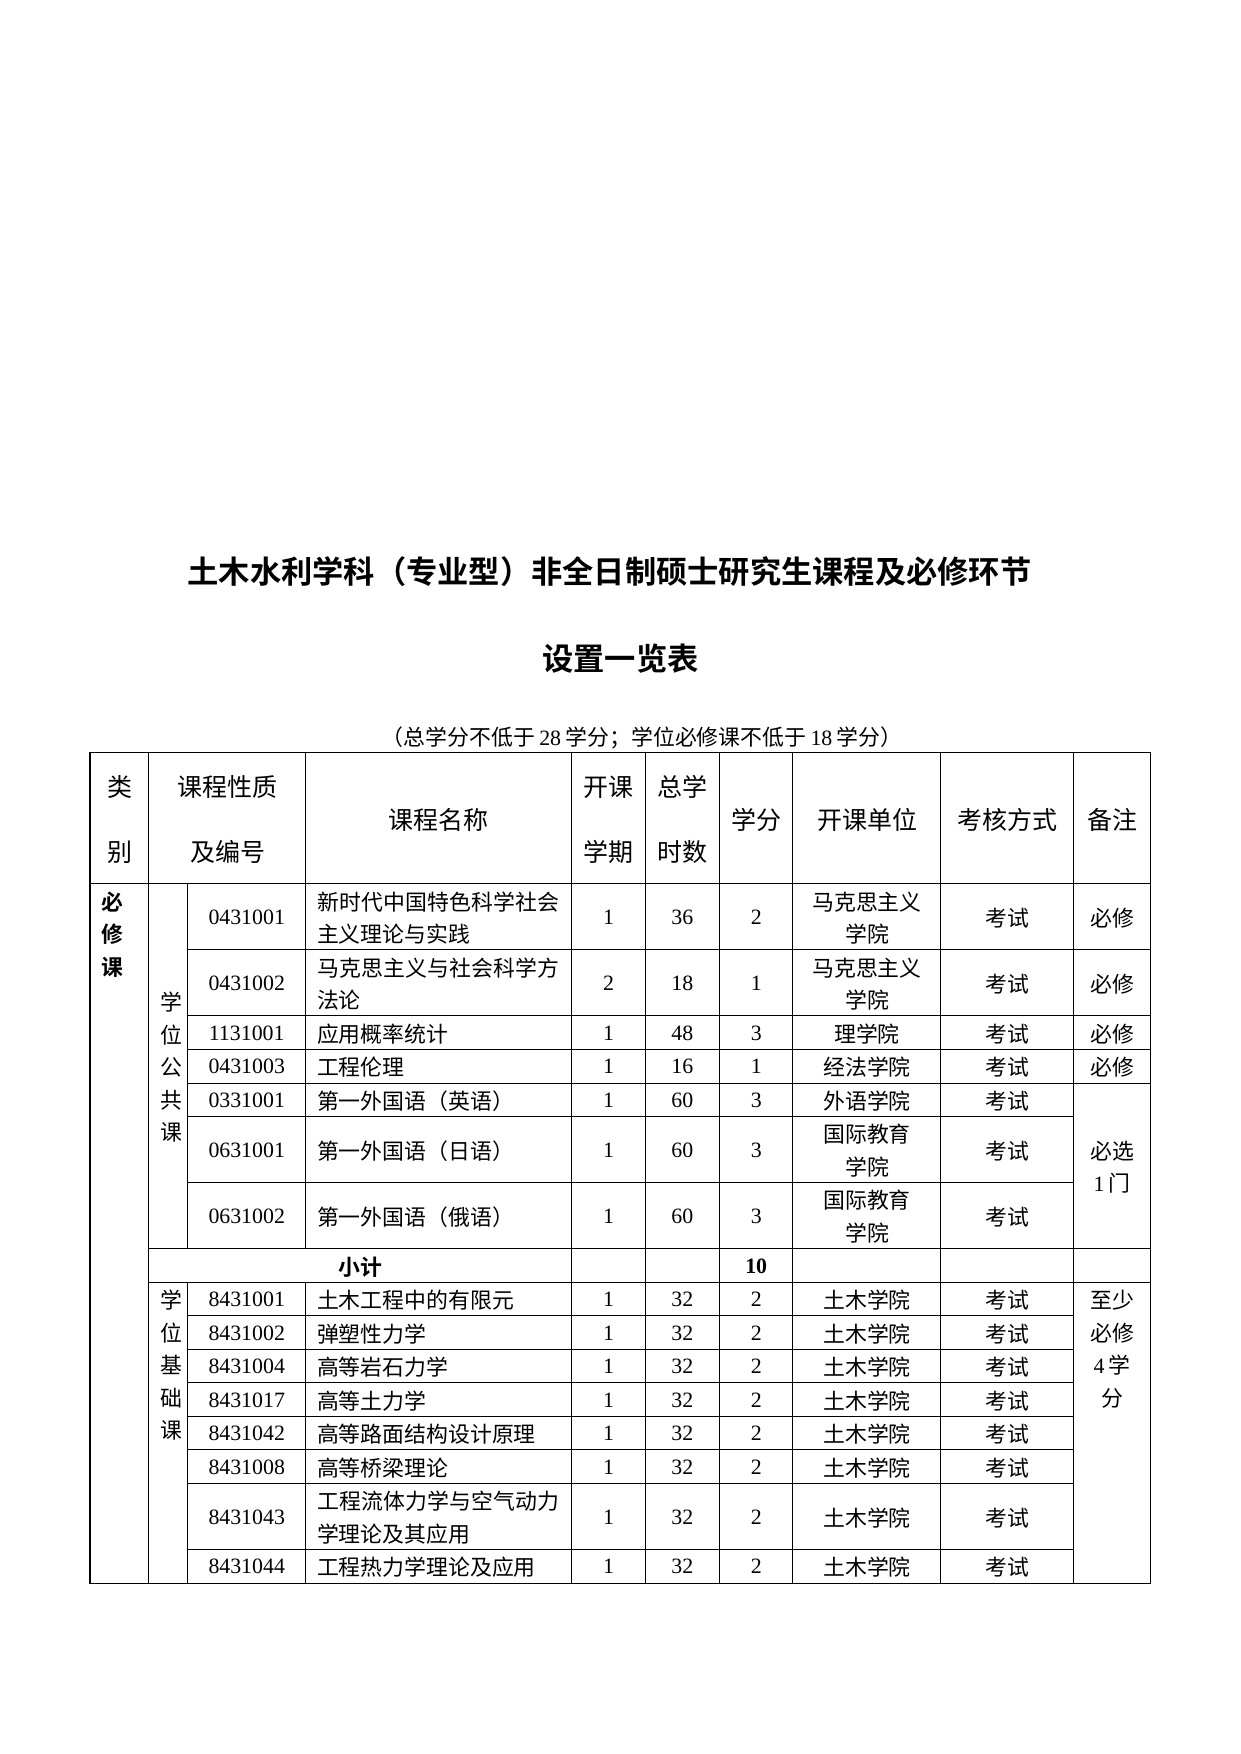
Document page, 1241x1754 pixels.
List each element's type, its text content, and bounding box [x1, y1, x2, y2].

table_cell 1 [572, 1450, 645, 1483]
table_cell [572, 1249, 645, 1282]
table_cell 国际教育 学院 [793, 1183, 940, 1248]
table_cell [793, 1249, 940, 1282]
table_cell 1 [572, 1417, 645, 1449]
table_cell 0431001 [188, 884, 305, 949]
table_cell 1 [572, 1316, 645, 1349]
table_cell 32 [646, 1450, 719, 1483]
table_cell 1 [572, 1016, 645, 1049]
table_cell 1 [572, 1550, 645, 1582]
table_cell 1 [572, 1050, 645, 1082]
table_cell 高等桥梁理论 [306, 1450, 571, 1483]
table_cell 考试 [941, 950, 1073, 1015]
table_cell 新时代中国特色科学社会主义理论与实践 [306, 884, 571, 949]
table_cell 小计 [149, 1249, 571, 1282]
table_cell 36 [646, 884, 719, 949]
text （总学分不低于28学分；学位必修课不低于18学分） [187, 720, 1053, 752]
table_cell 8431002 [188, 1316, 305, 1349]
table_cell 8431004 [188, 1350, 305, 1382]
table_cell 32 [646, 1484, 719, 1549]
table_cell 32 [646, 1417, 719, 1449]
table_cell 必修课 [91, 884, 148, 1582]
table_cell 8431044 [188, 1550, 305, 1582]
table_cell 工程伦理 [306, 1050, 571, 1082]
table_cell 48 [646, 1016, 719, 1049]
table_cell 10 [720, 1249, 792, 1282]
table_cell 32 [646, 1383, 719, 1416]
table_cell 考试 [941, 1050, 1073, 1082]
table_cell 必修 [1074, 950, 1150, 1015]
table_cell 第一外国语（俄语） [306, 1183, 571, 1248]
table_cell 1 [572, 1283, 645, 1315]
table_cell 1 [572, 1383, 645, 1416]
table_cell 考试 [941, 1016, 1073, 1049]
table_cell 18 [646, 950, 719, 1015]
table_cell 8431008 [188, 1450, 305, 1483]
table_cell 弹塑性力学 [306, 1316, 571, 1349]
table_cell 土木学院 [793, 1484, 940, 1549]
table_cell 土木工程中的有限元 [306, 1283, 571, 1315]
table_cell 0331001 [188, 1084, 305, 1116]
table_cell 高等岩石力学 [306, 1350, 571, 1382]
table_cell 高等路面结构设计原理 [306, 1417, 571, 1449]
table_cell 考试 [941, 1417, 1073, 1449]
table_cell 1 [572, 1484, 645, 1549]
table_cell 0631002 [188, 1183, 305, 1248]
table_cell 土木学院 [793, 1550, 940, 1582]
table_cell 16 [646, 1050, 719, 1082]
table_cell 土木学院 [793, 1283, 940, 1315]
table_cell 2 [720, 1550, 792, 1582]
text 设置一览表 [187, 624, 1053, 689]
table_cell 1131001 [188, 1016, 305, 1049]
table_cell 8431017 [188, 1383, 305, 1416]
table_cell 60 [646, 1183, 719, 1248]
table_cell 学位公共课 [149, 884, 187, 1248]
table_cell 应用概率统计 [306, 1016, 571, 1049]
table_cell 1 [572, 1350, 645, 1382]
table_cell 0631001 [188, 1117, 305, 1182]
table_cell 2 [720, 1350, 792, 1382]
table_header 开课学期 [572, 753, 645, 883]
table_cell 马克思主义与社会科学方法论 [306, 950, 571, 1015]
table_cell 1 [572, 1117, 645, 1182]
table_cell 工程热力学理论及应用 [306, 1550, 571, 1582]
table_header 类别 [91, 753, 148, 883]
table_cell 土木学院 [793, 1350, 940, 1382]
text 土木水利学科（专业型）非全日制硕士研究生课程及必修环节 [187, 537, 1053, 602]
table_cell 3 [720, 1183, 792, 1248]
table_header 课程名称 [306, 753, 571, 883]
table_cell 1 [572, 1183, 645, 1248]
table_cell 必修 [1074, 1016, 1150, 1049]
table_cell 土木学院 [793, 1316, 940, 1349]
table_cell 外语学院 [793, 1084, 940, 1116]
table_cell 1 [572, 1084, 645, 1116]
table_cell 2 [720, 1484, 792, 1549]
table_cell 3 [720, 1084, 792, 1116]
table_header 考核方式 [941, 753, 1073, 883]
table_cell 理学院 [793, 1016, 940, 1049]
table_cell 必修 [1074, 884, 1150, 949]
table_cell 第一外国语（英语） [306, 1084, 571, 1116]
table_cell 8431042 [188, 1417, 305, 1449]
table_cell 考试 [941, 1484, 1073, 1549]
table_cell 2 [720, 1316, 792, 1349]
table_cell 60 [646, 1084, 719, 1116]
table_cell 土木学院 [793, 1450, 940, 1483]
table_cell 32 [646, 1316, 719, 1349]
table_cell 1 [720, 1050, 792, 1082]
table_cell 第一外国语（日语） [306, 1117, 571, 1182]
table_cell [1074, 1249, 1150, 1282]
table_cell 2 [720, 1417, 792, 1449]
table_cell 考试 [941, 1550, 1073, 1582]
table_cell 1 [720, 950, 792, 1015]
table_header 总学时数 [646, 753, 719, 883]
table_cell 至少必修 4学分 [1074, 1283, 1150, 1582]
table_cell 8431001 [188, 1283, 305, 1315]
table_header 课程性质 及编号 [149, 753, 305, 883]
table_cell 考试 [941, 1183, 1073, 1248]
table_header 开课单位 [793, 753, 940, 883]
table_cell 2 [720, 884, 792, 949]
table_cell 考试 [941, 1350, 1073, 1382]
table_cell 必选1门 [1074, 1084, 1150, 1248]
table_cell 考试 [941, 1117, 1073, 1182]
table_cell 1 [572, 884, 645, 949]
table_cell 60 [646, 1117, 719, 1182]
table_cell 2 [720, 1283, 792, 1315]
table_cell 2 [720, 1450, 792, 1483]
table_cell 高等土力学 [306, 1383, 571, 1416]
table_cell 0431003 [188, 1050, 305, 1082]
table_cell 考试 [941, 1084, 1073, 1116]
table_cell [646, 1249, 719, 1282]
table_cell 考试 [941, 1450, 1073, 1483]
table_cell 马克思主义学院 [793, 950, 940, 1015]
table_header 学分 [720, 753, 792, 883]
table_cell 8431043 [188, 1484, 305, 1549]
table_cell 3 [720, 1016, 792, 1049]
table_cell 经法学院 [793, 1050, 940, 1082]
table_cell 土木学院 [793, 1383, 940, 1416]
table_cell 0431002 [188, 950, 305, 1015]
table_cell 考试 [941, 1316, 1073, 1349]
table_cell 2 [720, 1383, 792, 1416]
table_cell 32 [646, 1283, 719, 1315]
table_cell 工程流体力学与空气动力学理论及其应用 [306, 1484, 571, 1549]
table_cell 考试 [941, 884, 1073, 949]
table_cell 32 [646, 1350, 719, 1382]
table_cell 考试 [941, 1283, 1073, 1315]
table_cell 必修 [1074, 1050, 1150, 1082]
table_cell 学位基础课 [149, 1283, 187, 1582]
table_cell 32 [646, 1550, 719, 1582]
table_cell 土木学院 [793, 1417, 940, 1449]
table_cell 国际教育 学院 [793, 1117, 940, 1182]
table_cell 马克思主义学院 [793, 884, 940, 949]
table_cell 考试 [941, 1383, 1073, 1416]
table_cell [941, 1249, 1073, 1282]
table_header 备注 [1074, 753, 1150, 883]
table_cell 2 [572, 950, 645, 1015]
table_cell 3 [720, 1117, 792, 1182]
